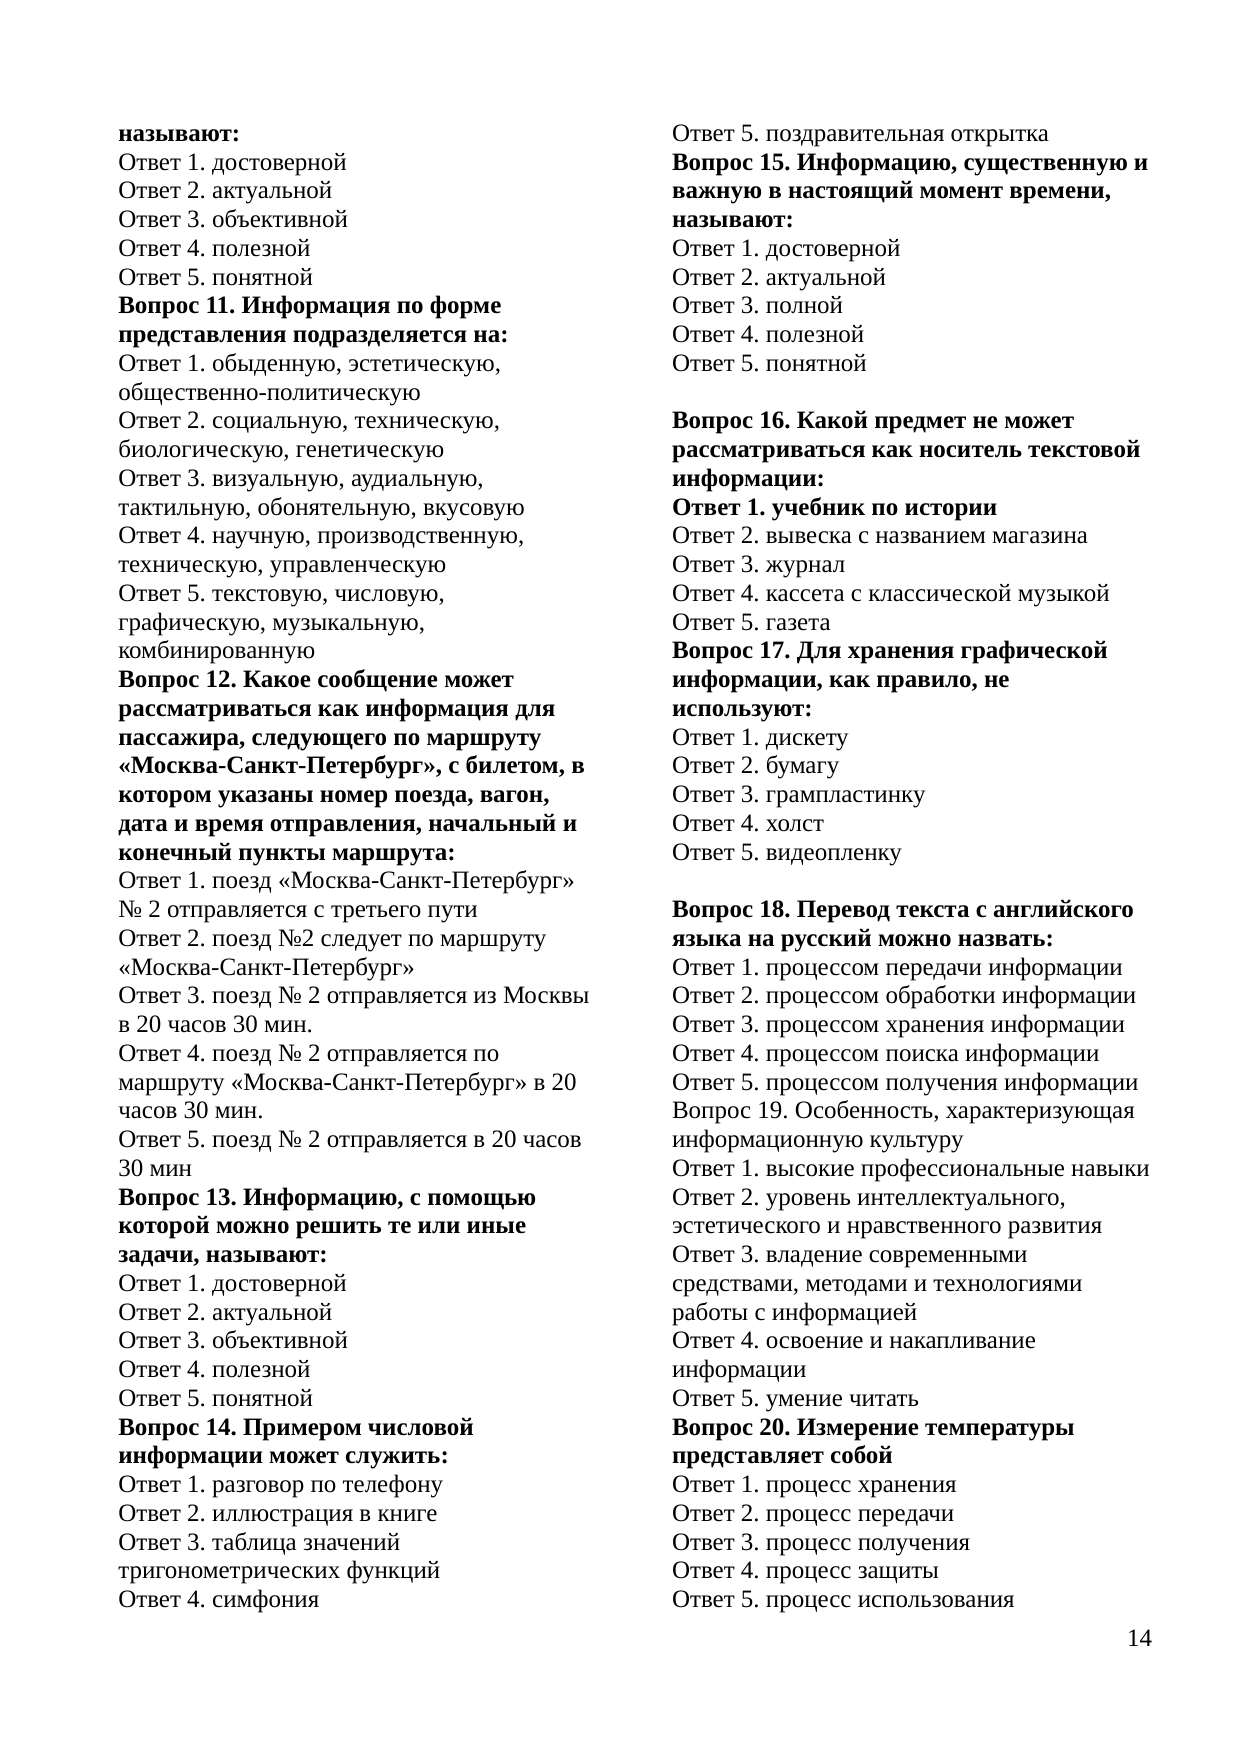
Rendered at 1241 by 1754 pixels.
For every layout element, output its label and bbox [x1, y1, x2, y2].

text [118, 118, 598, 1613]
text [672, 118, 1152, 1613]
